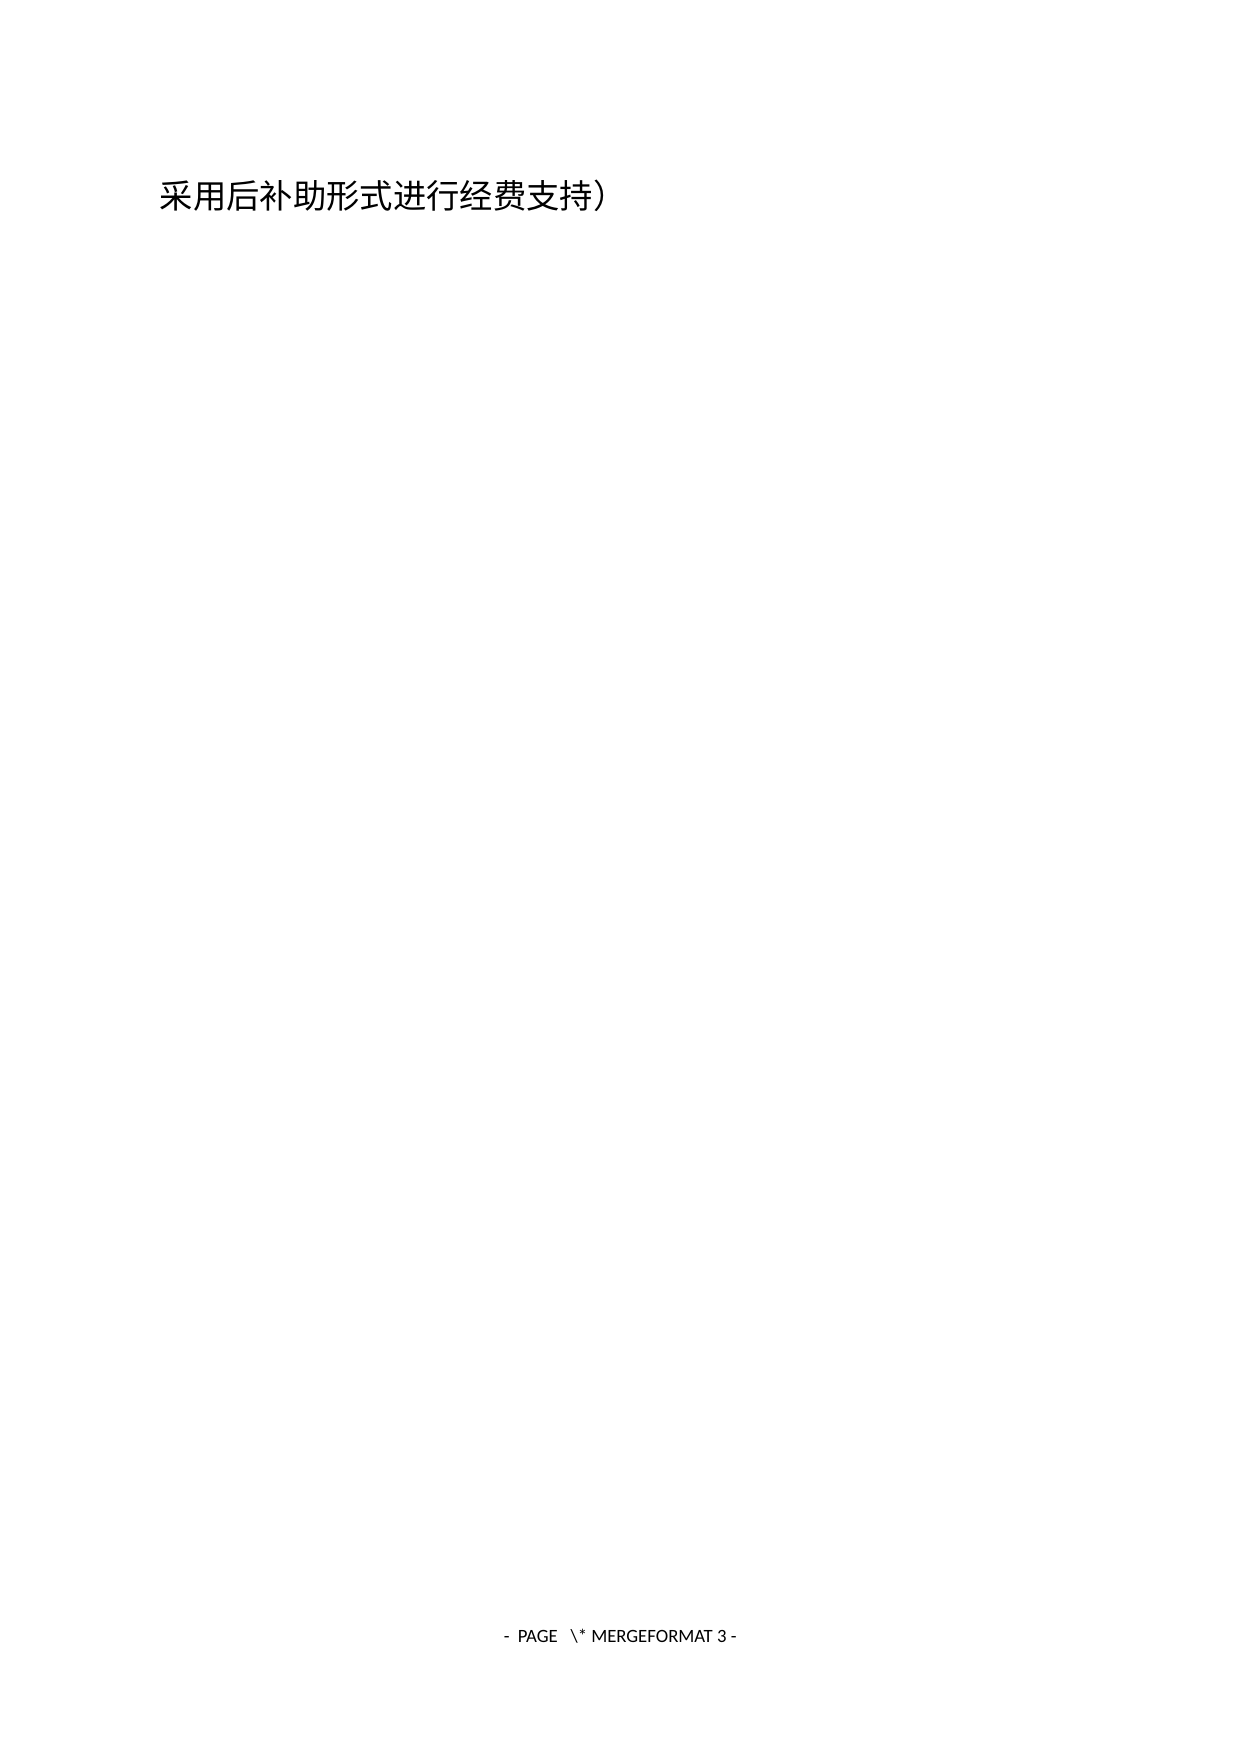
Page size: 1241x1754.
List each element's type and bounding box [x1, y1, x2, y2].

text [159, 162, 1081, 227]
